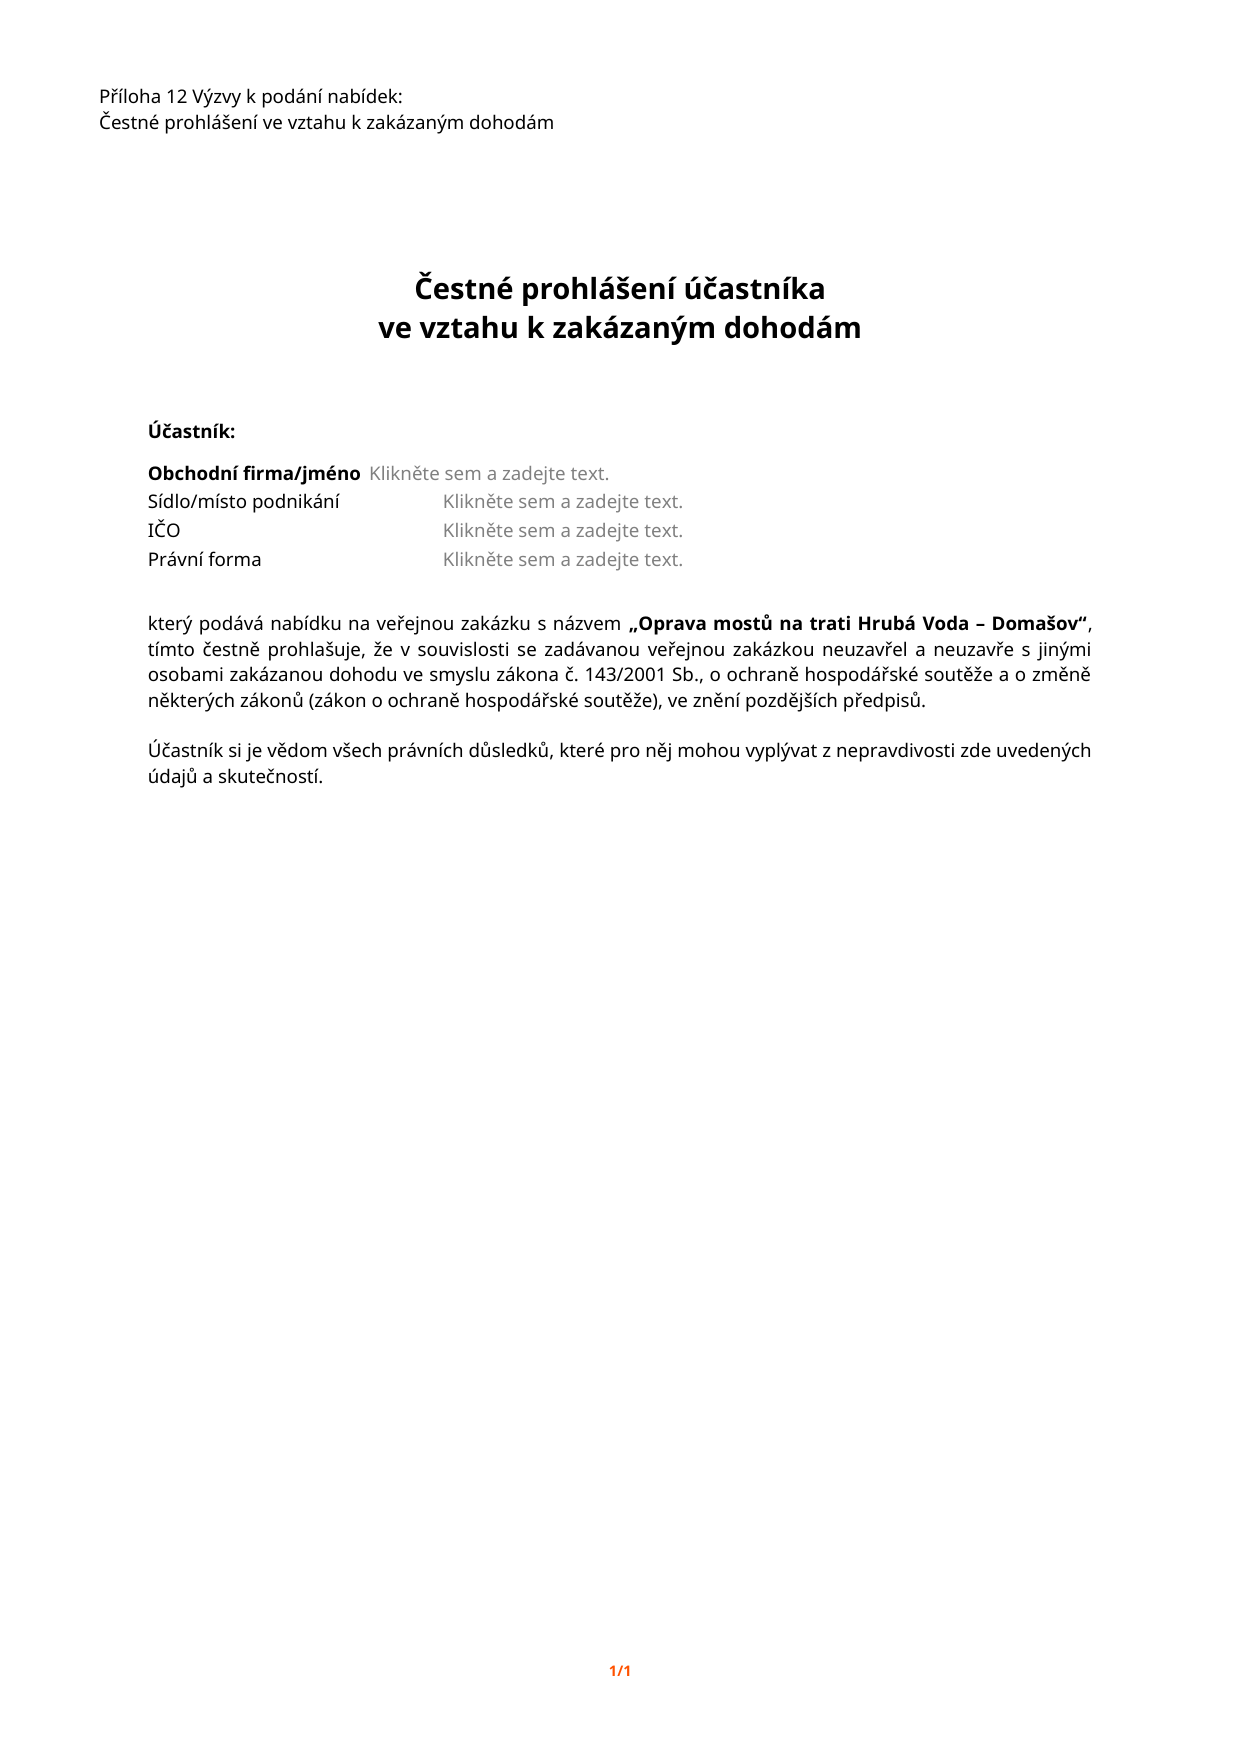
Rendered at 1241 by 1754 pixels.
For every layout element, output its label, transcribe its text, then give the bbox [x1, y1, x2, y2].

title Čestné prohlášení účastníka [148, 268, 1093, 308]
text který podává nabídku na veřejnou zakázku s názvem „Oprava mostů na trati Hrubá Voda – Domašov“, tímto čestně prohlašuje, že v souvislosti se zadávanou veřejnou zakázkou neuzavřel a neuzavře s jinými osobami zakázanou dohodu ve smyslu zákona č. 143/2001 Sb., o ochraně hospodářské soutěže a o změně některých zákonů (zákon o ochraně hospodářské soutěže), ve znění pozdějších předpisů. [148, 611, 1093, 713]
text Obchodní firma/jméno [148, 457, 1093, 486]
text Účastník: [148, 413, 1093, 444]
text IČO [148, 515, 1093, 544]
text Právní forma [148, 544, 1093, 573]
text Sídlo/místo podnikání [148, 486, 1093, 515]
text Účastník si je vědom všech právních důsledků, které pro něj mohou vyplývat z nepravdivosti zde uvedených údajů a skutečností. [148, 738, 1093, 789]
text ve vztahu k zakázaným dohodám [148, 308, 1093, 347]
